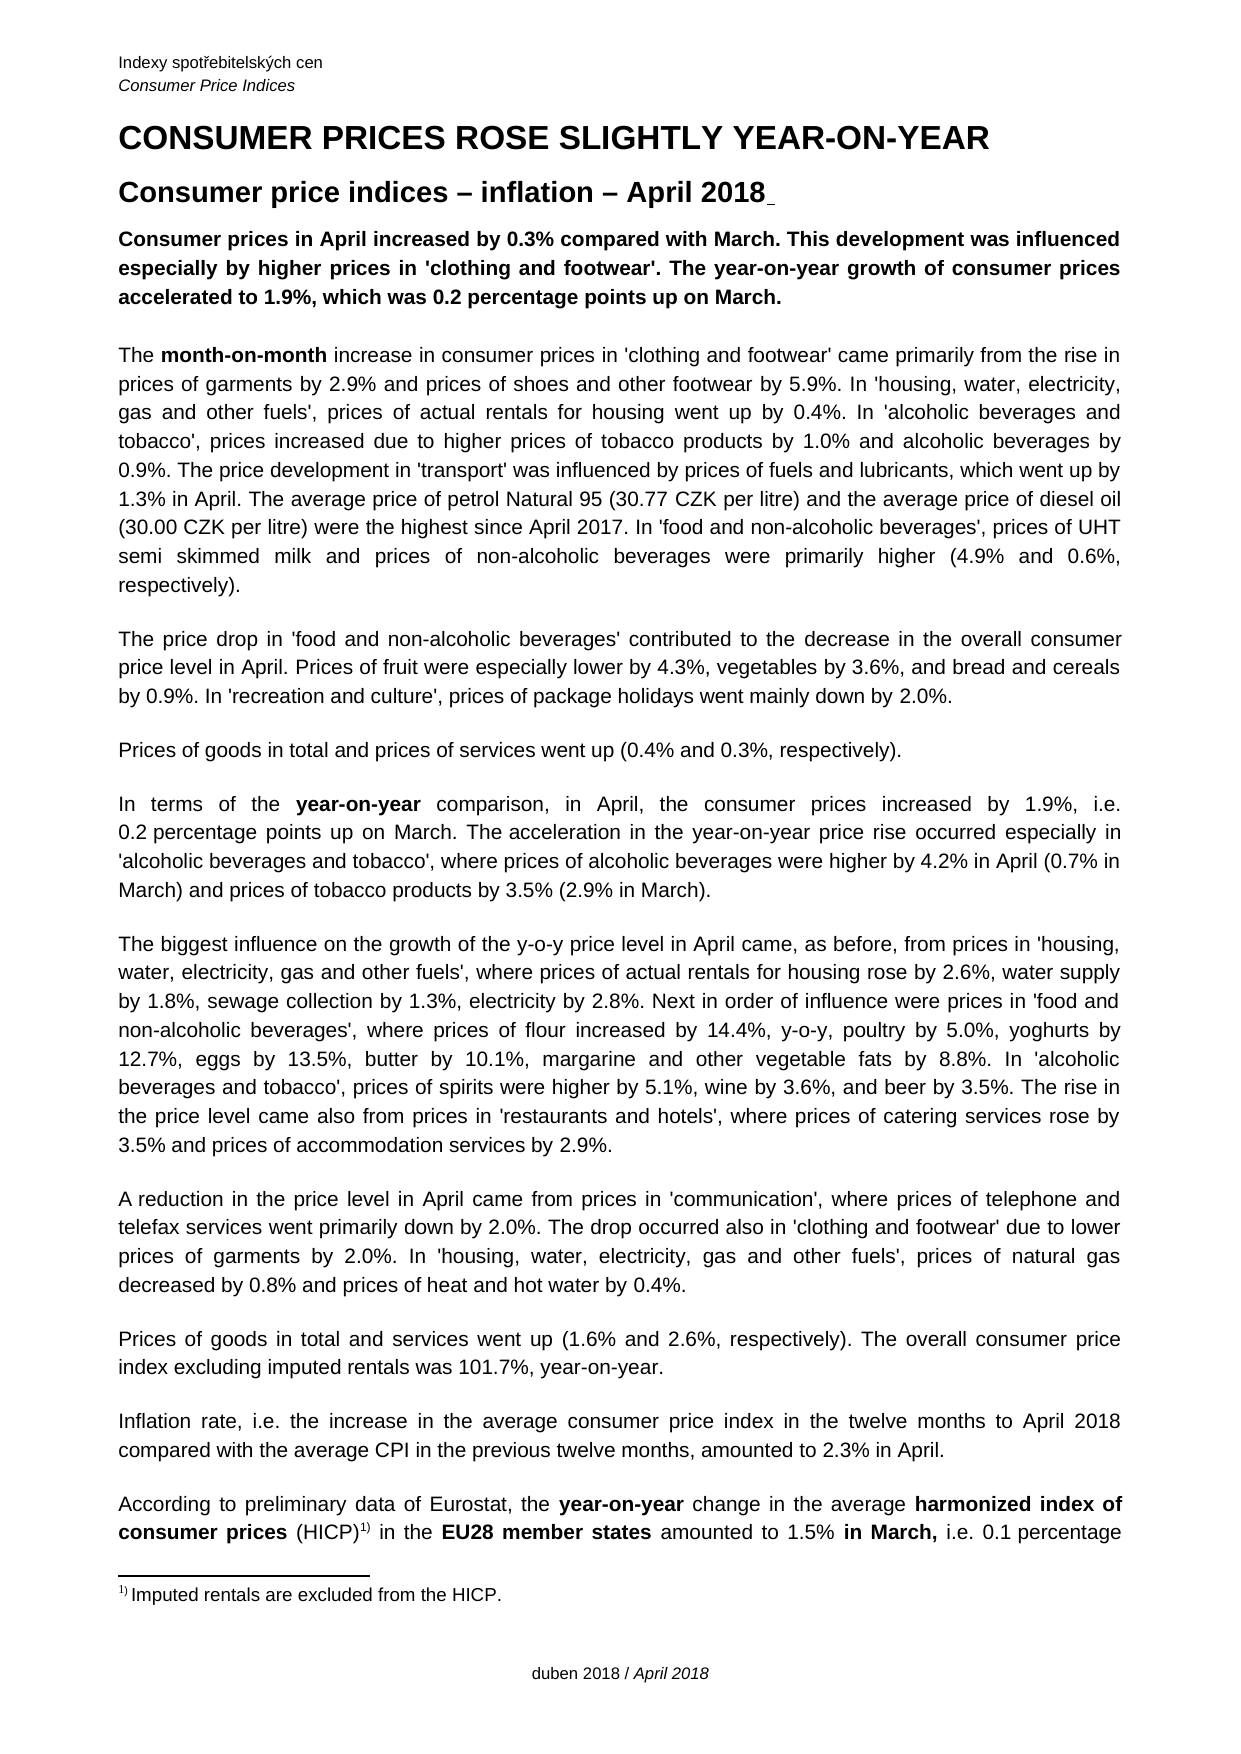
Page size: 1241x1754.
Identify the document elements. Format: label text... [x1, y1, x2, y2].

text Consumer price indices – inflation – April 2018 [118, 174, 1122, 208]
text Consumer prices in April increased by 0.3% compared with March. This development was influenced especially by higher prices in 'clothing and footwear'. The year-on-year growth of consumer prices accelerated to 1.9%, which was 0.2 percentage points up on March. [118, 227, 1122, 309]
text A reduction in the price level in April came from prices in 'communication', where prices of telephone and telefax services went primarily down by 2.0%. The drop occurred also in 'clothing and footwear' due to lower prices of garments by 2.0%. In 'housing, water, electricity, gas and other fuels', prices of natural gas decreased by 0.8% and prices of heat and hot water by 0.4%. [118, 1186, 1122, 1297]
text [118, 1491, 1122, 1544]
text Prices of goods in total and services went up (1.6% and 2.6%, respectively). The overall consumer price index excluding imputed rentals was 101.7%, year-on-year. [118, 1326, 1122, 1379]
text The price drop in 'food and non-alcoholic beverages' contributed to the decrease in the overall consumer price level in April. Prices of fruit were especially lower by 4.3%, vegetables by 3.6%, and bread and cereals by 0.9%. In 'recreation and culture', prices of package holidays went mainly down by 2.0%. [118, 626, 1122, 708]
text Inflation rate, i.e. the increase in the average consumer price index in the twelve months to April 2018 compared with the average CPI in the previous twelve months, amounted to 2.3% in April. [118, 1409, 1122, 1462]
subtitle CONSUMER PRICES ROSE SLIGHTLY YEAR-ON-YEAR [118, 118, 1122, 157]
text In terms of the year-on-year comparison, in April, the consumer prices increased by 1.9%, i.e. 0.2 percentage points up on March. The acceleration in the year-on-year price rise occurred especially in 'alcoholic beverages and tobacco', where prices of alcoholic beverages were higher by 4.2% in April (0.7% in March) and prices of tobacco products by 3.5% (2.9% in March). [118, 791, 1122, 902]
text The biggest influence on the growth of the y-o-y price level in April came, as before, from prices in 'housing, water, electricity, gas and other fuels', where prices of actual rentals for housing rose by 2.6%, water supply by 1.8%, sewage collection by 1.3%, electricity by 2.8%. Next in order of influence were prices in 'food and non-alcoholic beverages', where prices of flour increased by 14.4%, y-o-y, poultry by 5.0%, yoghurts by 12.7%, eggs by 13.5%, butter by 10.1%, margarine and other vegetable fats by 8.8%. In 'alcoholic beverages and tobacco', prices of spirits were higher by 5.1%, wine by 3.6%, and beer by 3.5%. The rise in the price level came also from prices in 'restaurants and hotels', where prices of catering services rose by 3.5% and prices of accommodation services by 2.9%. [118, 931, 1122, 1157]
text Prices of goods in total and prices of services went up (0.4% and 0.3%, respectively). [118, 738, 1122, 762]
text The month-on-month increase in consumer prices in 'clothing and footwear' came primarily from the rise in prices of garments by 2.9% and prices of shoes and other footwear by 5.9%. In 'housing, water, electricity, gas and other fuels', prices of actual rentals for housing went up by 0.4%. In 'alcoholic beverages and tobacco', prices increased due to higher prices of tobacco products by 1.0% and alcoholic beverages by 0.9%. The price development in 'transport' was influenced by prices of fuels and lubricants, which went up by 1.3% in April. The average price of petrol Natural 95 (30.77 CZK per litre) and the average price of diesel oil (30.00 CZK per litre) were the highest since April 2017. In 'food and non-alcoholic beverages', prices of UHT semi skimmed milk and prices of non-alcoholic beverages were primarily higher (4.9% and 0.6%, respectively). [118, 343, 1122, 597]
